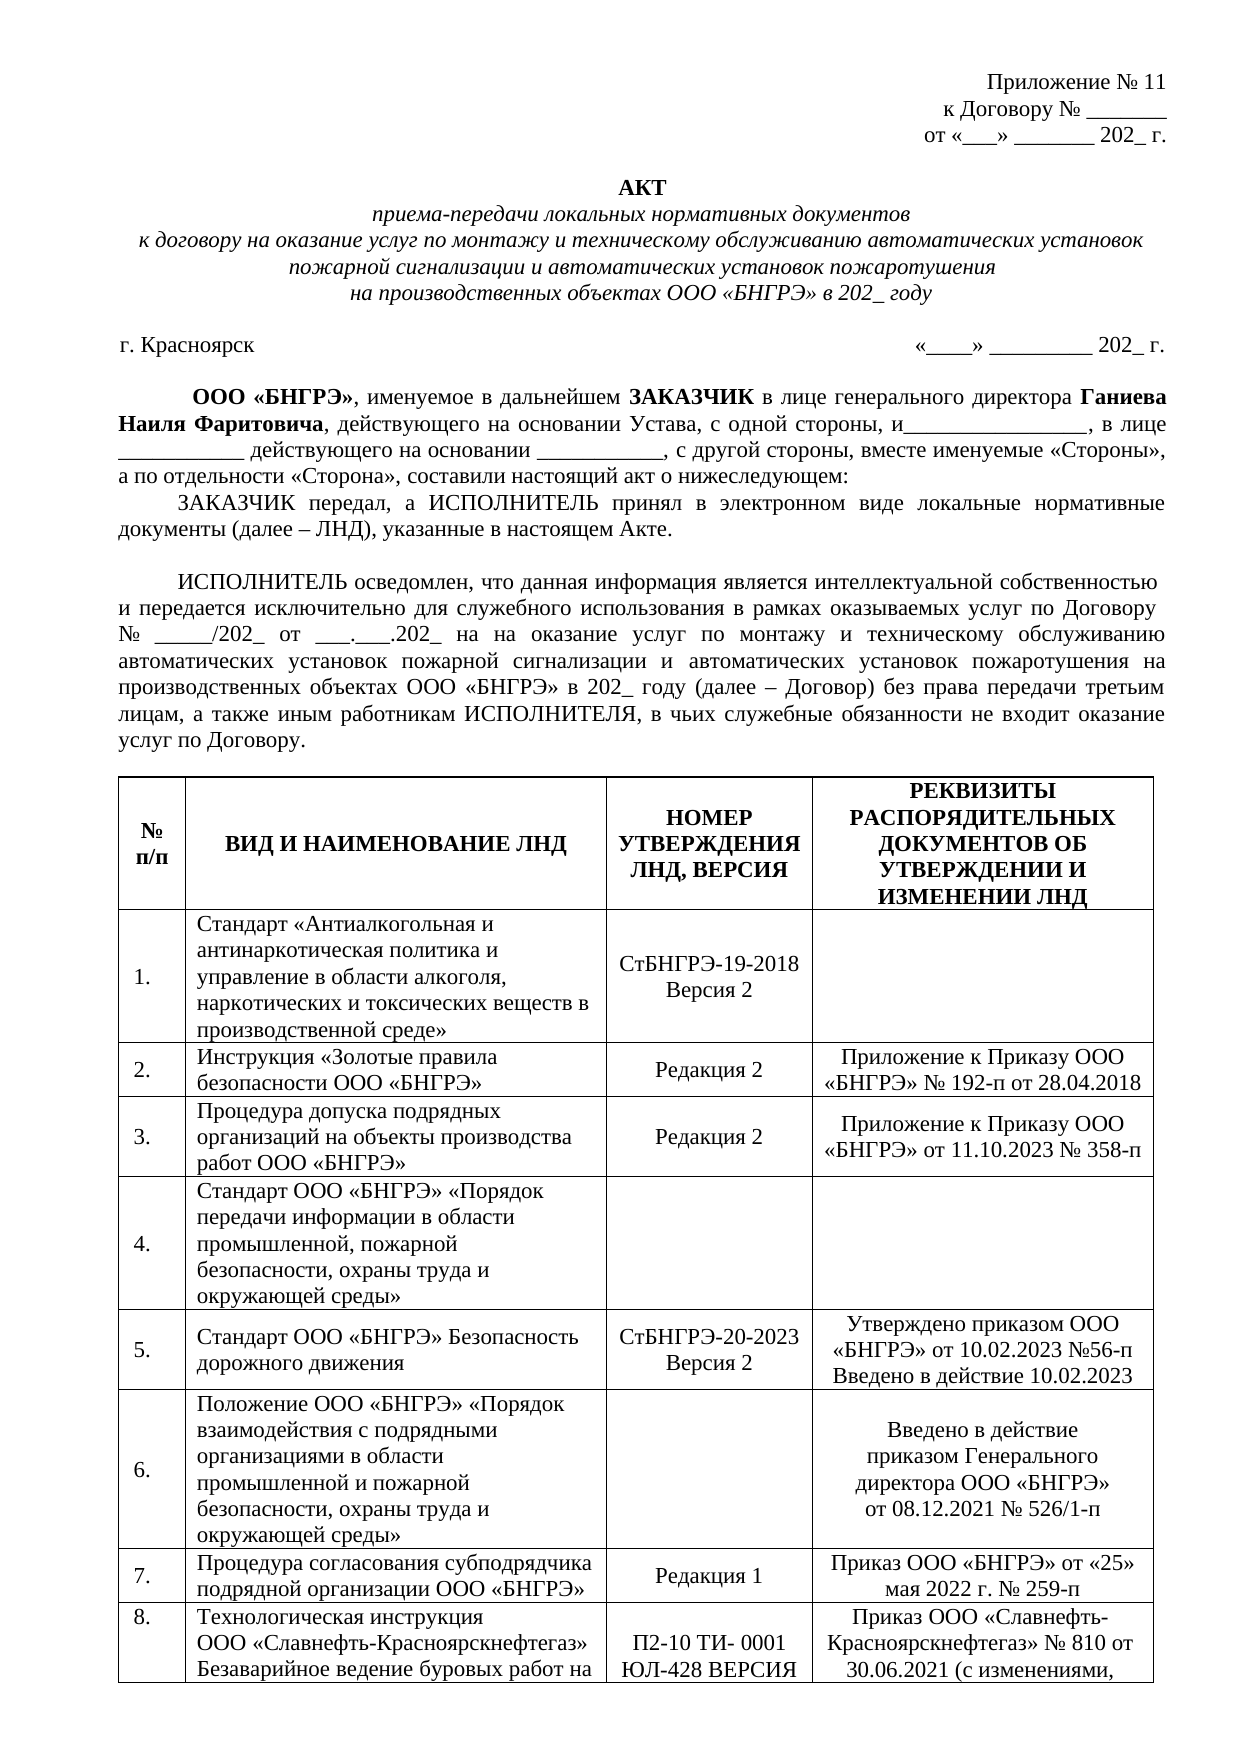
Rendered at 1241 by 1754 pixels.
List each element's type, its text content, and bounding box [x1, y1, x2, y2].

table_cell Стандарт «Антиалкогольная и антинаркотическая политика и управление в области алкоголя, наркотических и токсических веществ в производственной среде» [186, 910, 606, 1042]
table_cell [119, 910, 185, 1042]
table_cell [119, 1097, 185, 1176]
table_cell Процедура допуска подрядных организаций на объекты производства работ ООО «БНГРЭ» [186, 1097, 606, 1176]
table_cell [119, 1310, 185, 1389]
text АКТ [118, 174, 1167, 200]
table_cell Процедура согласования субподрядчика подрядной организации ООО «БНГРЭ» [186, 1549, 606, 1602]
table_cell [119, 1043, 185, 1096]
table_cell [607, 1177, 812, 1309]
table_cell [813, 1177, 1153, 1309]
table_cell Положение ООО «БНГРЭ» «Порядок взаимодействия с подрядными организациями в области промышленной и пожарной безопасности, охраны труда и окружающей среды» [186, 1390, 606, 1548]
table_cell Редакция 1 [607, 1549, 812, 1602]
table_cell [119, 1549, 185, 1602]
text от «___» _______ 202_ г. [118, 121, 1167, 147]
text пожарной сигнализации и автоматических установок пожаротушения [118, 253, 1167, 279]
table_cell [186, 1603, 606, 1682]
table_cell [607, 1390, 812, 1548]
text ИСПОЛНИТЕЛЬ осведомлен, что данная информация является интеллектуальной собственностью и передается исключительно для служебного использования в рамках оказываемых услуг по Договору № _____/202_ от ___.___.202_ на на оказание услуг по монтажу и техническому обслуживанию автоматических установок пожарной сигнализации и автоматических установок пожаротушения на производственных объектах ООО «БНГРЭ» в 202_ году (далее – Договор) без права передачи третьим лицам, а также иным работникам ИСПОЛНИТЕЛЯ, в чьих служебные обязанности не входит оказание услуг по Договору. [118, 568, 1167, 752]
text к договору на оказание услуг по монтажу и техническому обслуживанию автоматических установок [118, 227, 1167, 253]
table_cell Утверждено приказом ООО «БНГРЭ» от 10.02.2023 №56-п Введено в действие 10.02.2023 [813, 1310, 1153, 1389]
table_cell СтБНГРЭ-20-2023 Версия 2 [607, 1310, 812, 1389]
table_header НОМЕР УТВЕРЖДЕНИЯ ЛНД, ВЕРСИЯ [607, 778, 812, 909]
table_cell Приказ ООО «БНГРЭ» от «25» мая 2022 г. № 259-п [813, 1549, 1153, 1602]
table_cell Стандарт ООО «БНГРЭ» Безопасность дорожного движения [186, 1310, 606, 1389]
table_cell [813, 1603, 1153, 1682]
text на производственных объектах ООО «БНГРЭ» в 202_ году [118, 279, 1167, 306]
text ЗАКАЗЧИК передал, а ИСПОЛНИТЕЛЬ принял в электронном виде локальные нормативные документы (далее – ЛНД), указанные в настоящем Акте. [118, 489, 1167, 541]
text Приложение № 11 [118, 68, 1167, 95]
text ООО «БНГРЭ», именуемое в дальнейшем ЗАКАЗЧИК в лице генерального директора Ганиева Наиля Фаритовича, действующего на основании Устава, с одной стороны, и________________, в лице ___________ действующего на основании ___________, с другой стороны, вместе именуемые «Стороны», а по отдельности «Сторона», составили настоящий акт о нижеследующем: [118, 383, 1167, 489]
table_cell Приложение к Приказу ООО «БНГРЭ» № 192-п от 28.04.2018 [813, 1043, 1153, 1096]
table_header РЕКВИЗИТЫ РАСПОРЯДИТЕЛЬНЫХ ДОКУМЕНТОВ ОБ УТВЕРЖДЕНИИ И ИЗМЕНЕНИИ ЛНД [813, 778, 1153, 909]
text приема-передачи локальных нормативных документов [118, 200, 1167, 227]
text к Договору № _______ [118, 95, 1167, 121]
table_cell [119, 1603, 185, 1682]
table_header ВИД И НАИМЕНОВАНИЕ ЛНД [186, 778, 606, 909]
table_header № п/п [119, 778, 185, 909]
text г. Красноярск «____» _________ 202_ г. [118, 331, 1167, 357]
table_cell Редакция 2 [607, 1043, 812, 1096]
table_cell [607, 1603, 812, 1682]
table_cell СтБНГРЭ-19-2018 Версия 2 [607, 910, 812, 1042]
table_cell Введено в действие приказом Генерального директора ООО «БНГРЭ» от 08.12.2021 № 526/1-п [813, 1390, 1153, 1548]
table_cell Редакция 2 [607, 1097, 812, 1176]
table_cell [813, 910, 1153, 1042]
table_cell [119, 1177, 185, 1309]
table_cell Инструкция «Золотые правила безопасности ООО «БНГРЭ» [186, 1043, 606, 1096]
table_cell Приложение к Приказу ООО «БНГРЭ» от 11.10.2023 № 358-п [813, 1097, 1153, 1176]
table_cell [119, 1390, 185, 1548]
table_cell Стандарт ООО «БНГРЭ» «Порядок передачи информации в области промышленной, пожарной безопасности, охраны труда и окружающей среды» [186, 1177, 606, 1309]
